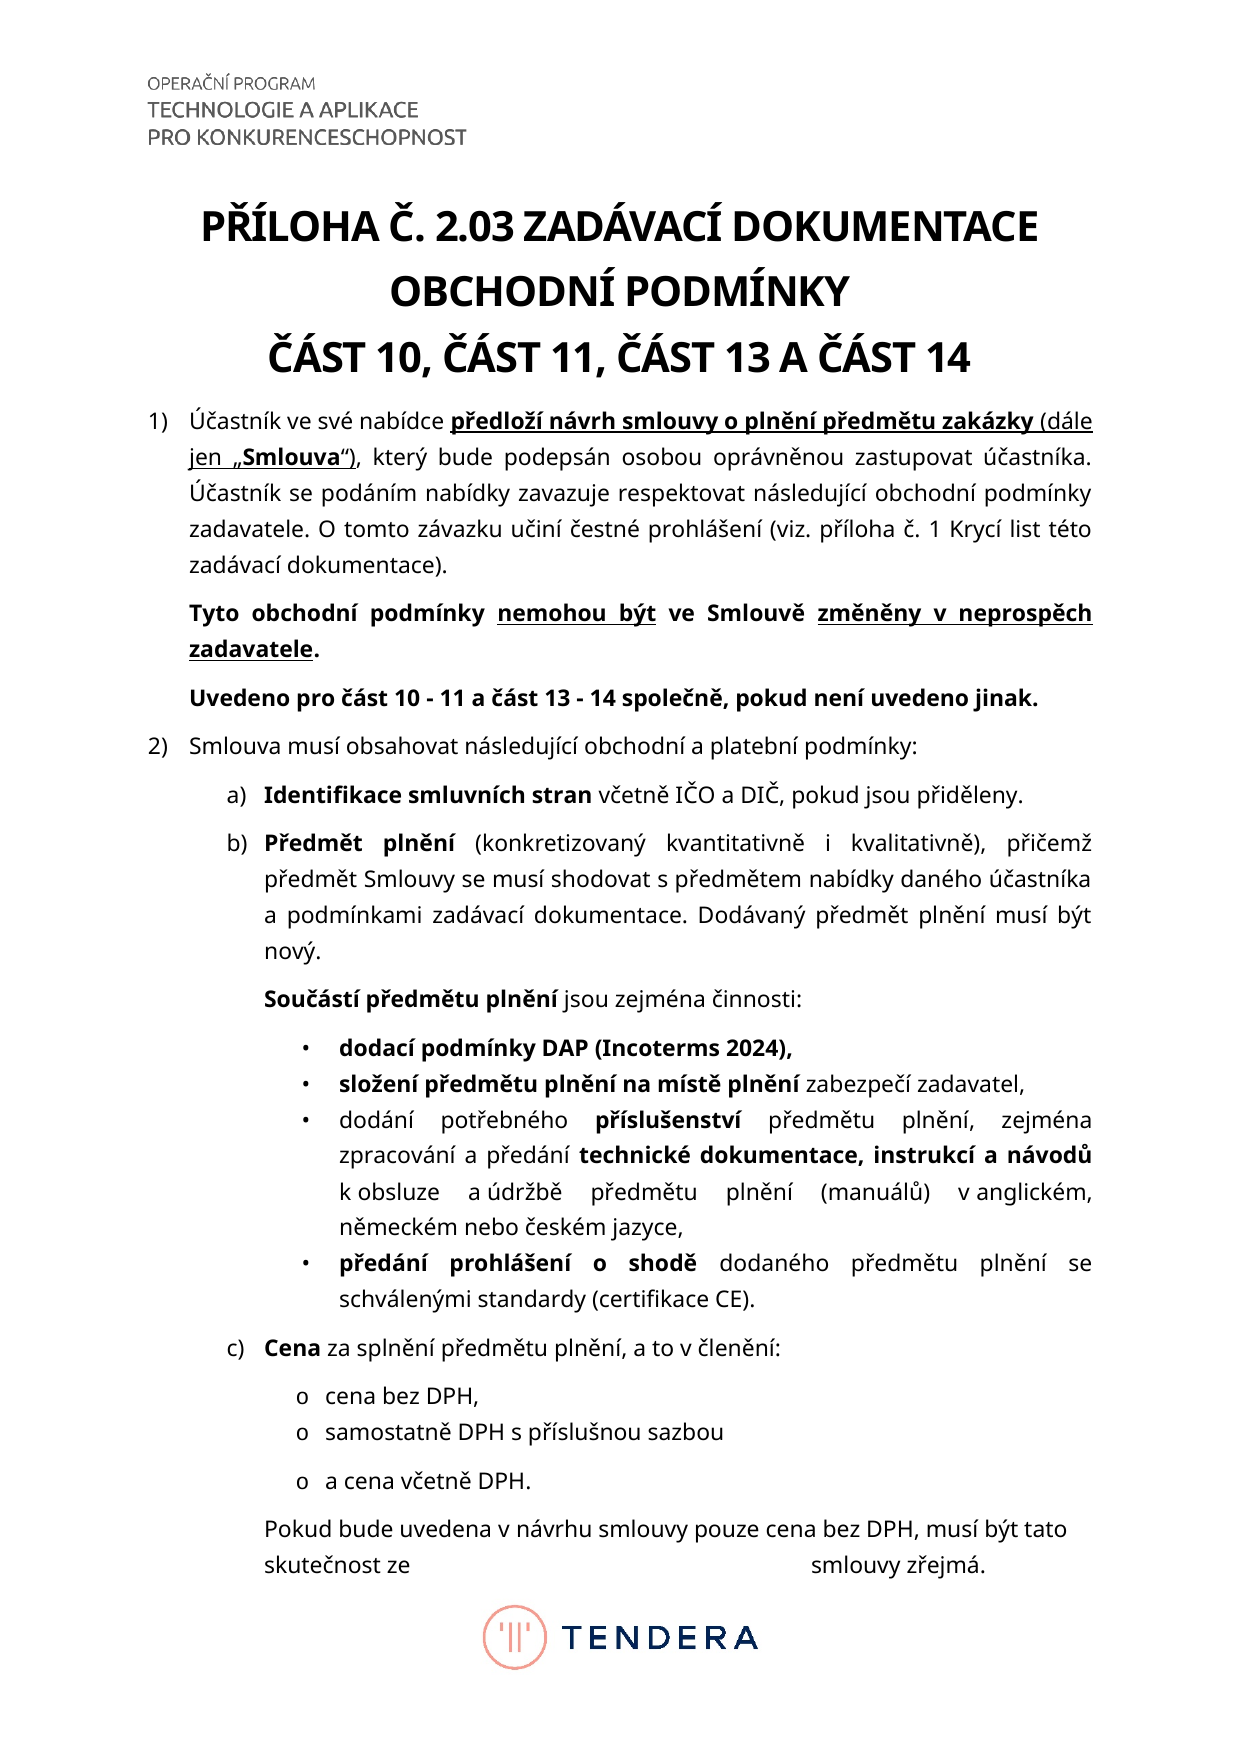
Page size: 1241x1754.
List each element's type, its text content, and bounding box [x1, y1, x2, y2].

list dodání potřebného příslušenství předmětu plnění, zejména zpracování a předání technické dokumentace, instrukcí a návodů k obsluze a údržbě předmětu plnění (manuálů) v anglickém, německém nebo českém jazyce, [301, 1103, 1093, 1243]
list cena bez DPH, [295, 1380, 1093, 1411]
list složení předmětu plnění na místě plnění zabezpečí zadavatel, [301, 1068, 1093, 1099]
text Uvedeno pro část 10 - 11 a část 13 - 14 společně, pokud není uvedeno jinak. [189, 682, 1093, 713]
text Tyto obchodní podmínky nemohou být ve Smlouvě změněny v neprospěch zadavatele. [189, 597, 1093, 664]
text Pokud bude uvedena v návrhu smlouvy pouze cena bez DPH, musí být tato skutečnost ze smlouvy zřejmá. [264, 1513, 1093, 1580]
list Předmět plnění (konkretizovaný kvantitativně i kvalitativně), přičemž předmět Smlouvy se musí shodovat s předmětem nabídky daného účastníka a podmínkami zadávací dokumentace. Dodávaný předmět plnění musí být nový. [226, 827, 1093, 966]
title obchodní podmínky [148, 262, 1093, 319]
list Účastník ve své nabídce předloží návrh smlouvy o plnění předmětu zakázky (dále jen „Smlouva“), který bude podepsán osobou oprávněnou zastupovat účastníka. Účastník se podáním nabídky zavazuje respektovat následující obchodní podmínky zadavatele. O tomto závazku učiní čestné prohlášení (viz. příloha č. 1 Krycí list této zadávací dokumentace). [148, 405, 1093, 580]
list a cena včetně DPH. [295, 1465, 1093, 1496]
list dodací podmínky DAP (Incoterms 2024), [301, 1032, 1093, 1063]
list Smlouva musí obsahovat následující obchodní a platební podmínky: [148, 730, 1093, 761]
list samostatně DPH s příslušnou sazbou [295, 1416, 1093, 1447]
list Identifikace smluvních stran včetně IČO a DIČ, pokud jsou přiděleny. [226, 778, 1093, 810]
list Cena za splnění předmětu plnění, a to v členění: [226, 1332, 1093, 1363]
title příloha č. 2.03 zadávací dokumentace [148, 197, 1093, 254]
picture [448, 1580, 793, 1710]
list předání prohlášení o shodě dodaného předmětu plnění se schválenými standardy (certifikace CE). [301, 1247, 1093, 1314]
list Součástí předmětu plnění jsou zejména činnosti: [264, 983, 1093, 1014]
picture [147, 73, 467, 145]
title část 10, část 11, část 13 a Část 14 [148, 327, 1093, 384]
